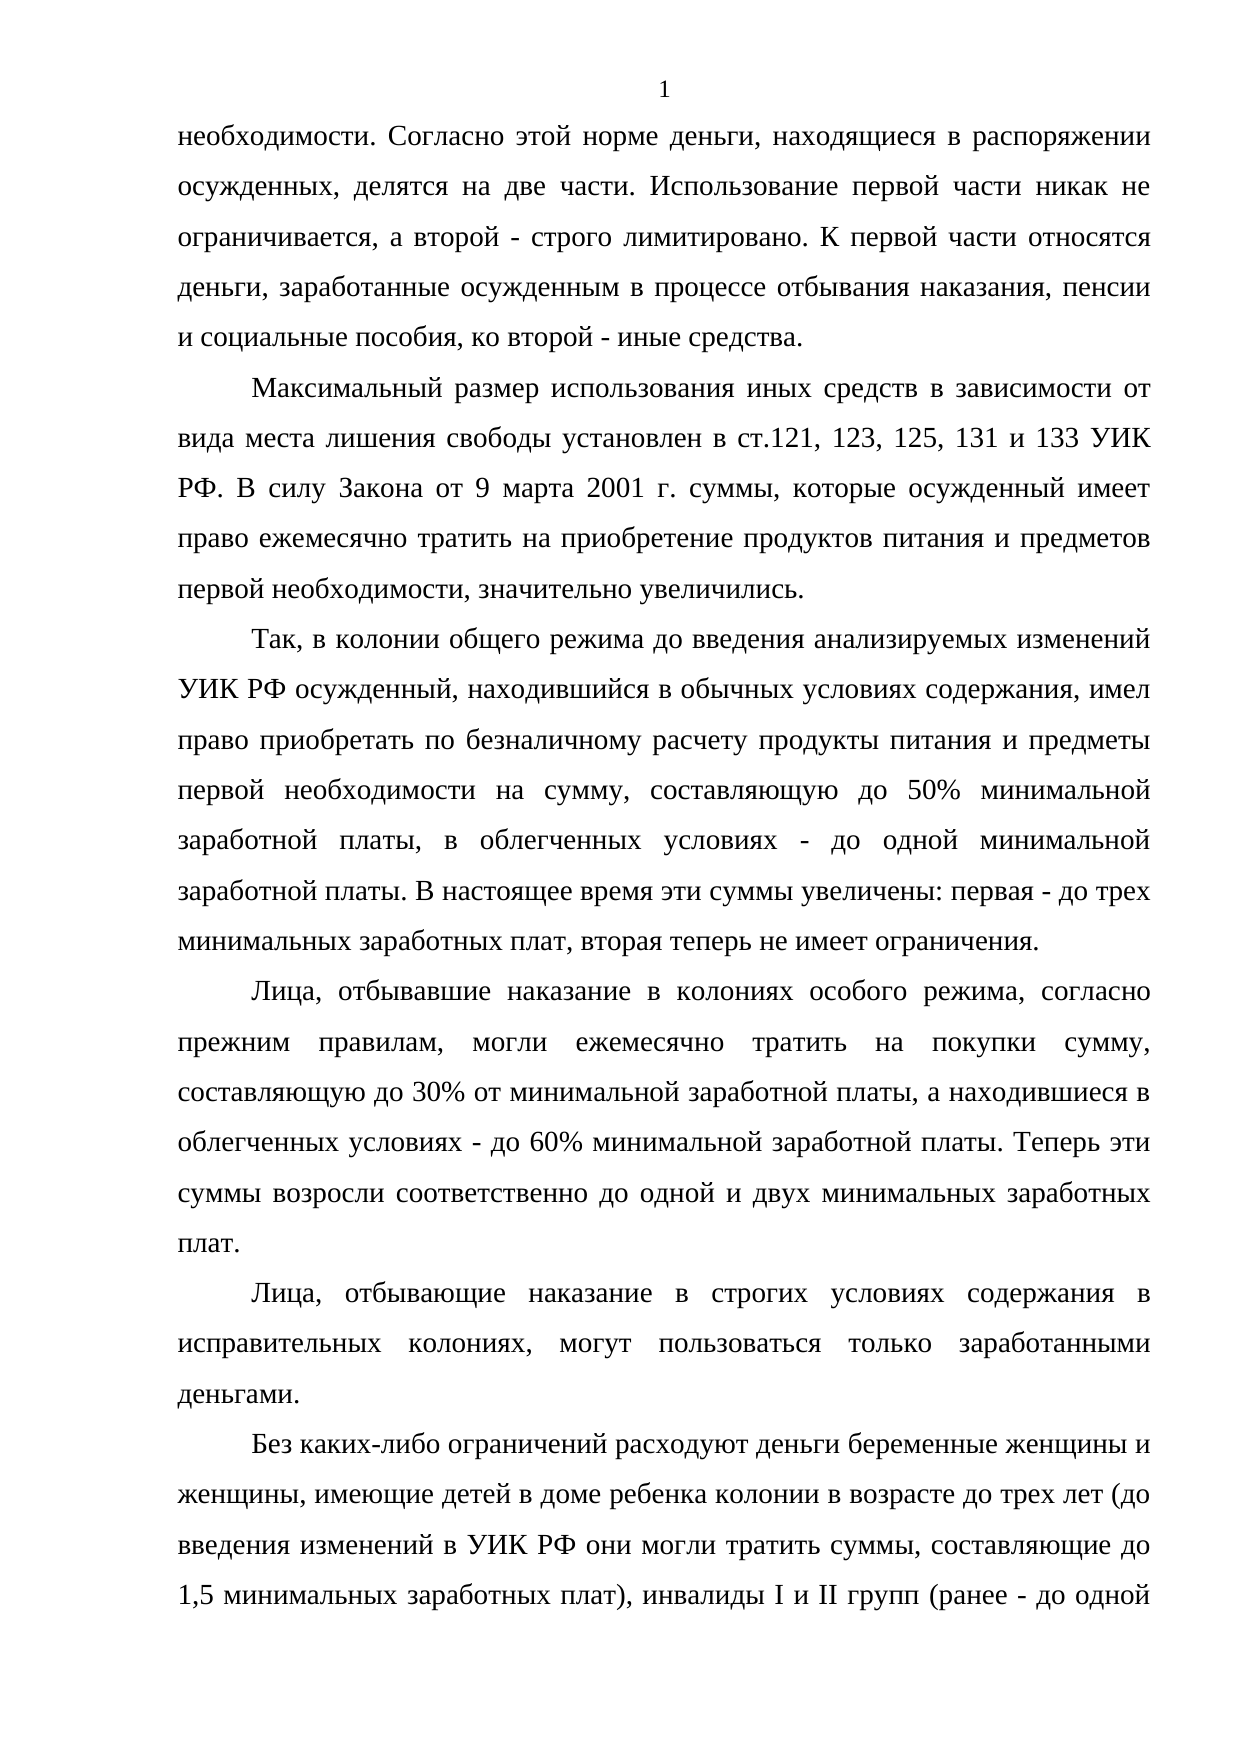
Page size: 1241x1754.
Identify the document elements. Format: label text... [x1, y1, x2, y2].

text Лица, отбывающие наказание в строгих условиях содержания в исправительных колониях, могут пользоваться только заработанными деньгами. [177, 1275, 1152, 1409]
text Максимальный размер использования иных средств в зависимости от вида места лишения свободы установлен в ст.121, 123, 125, 131 и 133 УИК РФ. В силу Закона от 9 марта 2001 г. суммы, которые осужденный имеет право ежемесячно тратить на приобретение продуктов питания и предметов первой необходимости, значительно увеличились. [177, 370, 1152, 604]
text Лица, отбывавшие наказание в колониях особого режима, согласно прежним правилам, могли ежемесячно тратить на покупки сумму, составляющую до 30% от минимальной заработной платы, а находившиеся в облегченных условиях - до 60% минимальной заработной платы. Теперь эти суммы возросли соответственно до одной и двух минимальных заработных плат. [177, 973, 1152, 1258]
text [177, 118, 1152, 353]
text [177, 1426, 1152, 1611]
text Так, в колонии общего режима до введения анализируемых изменений УИК РФ осужденный, находившийся в обычных условиях содержания, имел право приобретать по безналичному расчету продукты питания и предметы первой необходимости на сумму, составляющую до 50% минимальной заработной платы, в облегченных условиях - до одной минимальной заработной платы. В настоящее время эти суммы увеличены: первая - до трех минимальных заработных плат, вторая теперь не имеет ограничения. [177, 621, 1152, 957]
